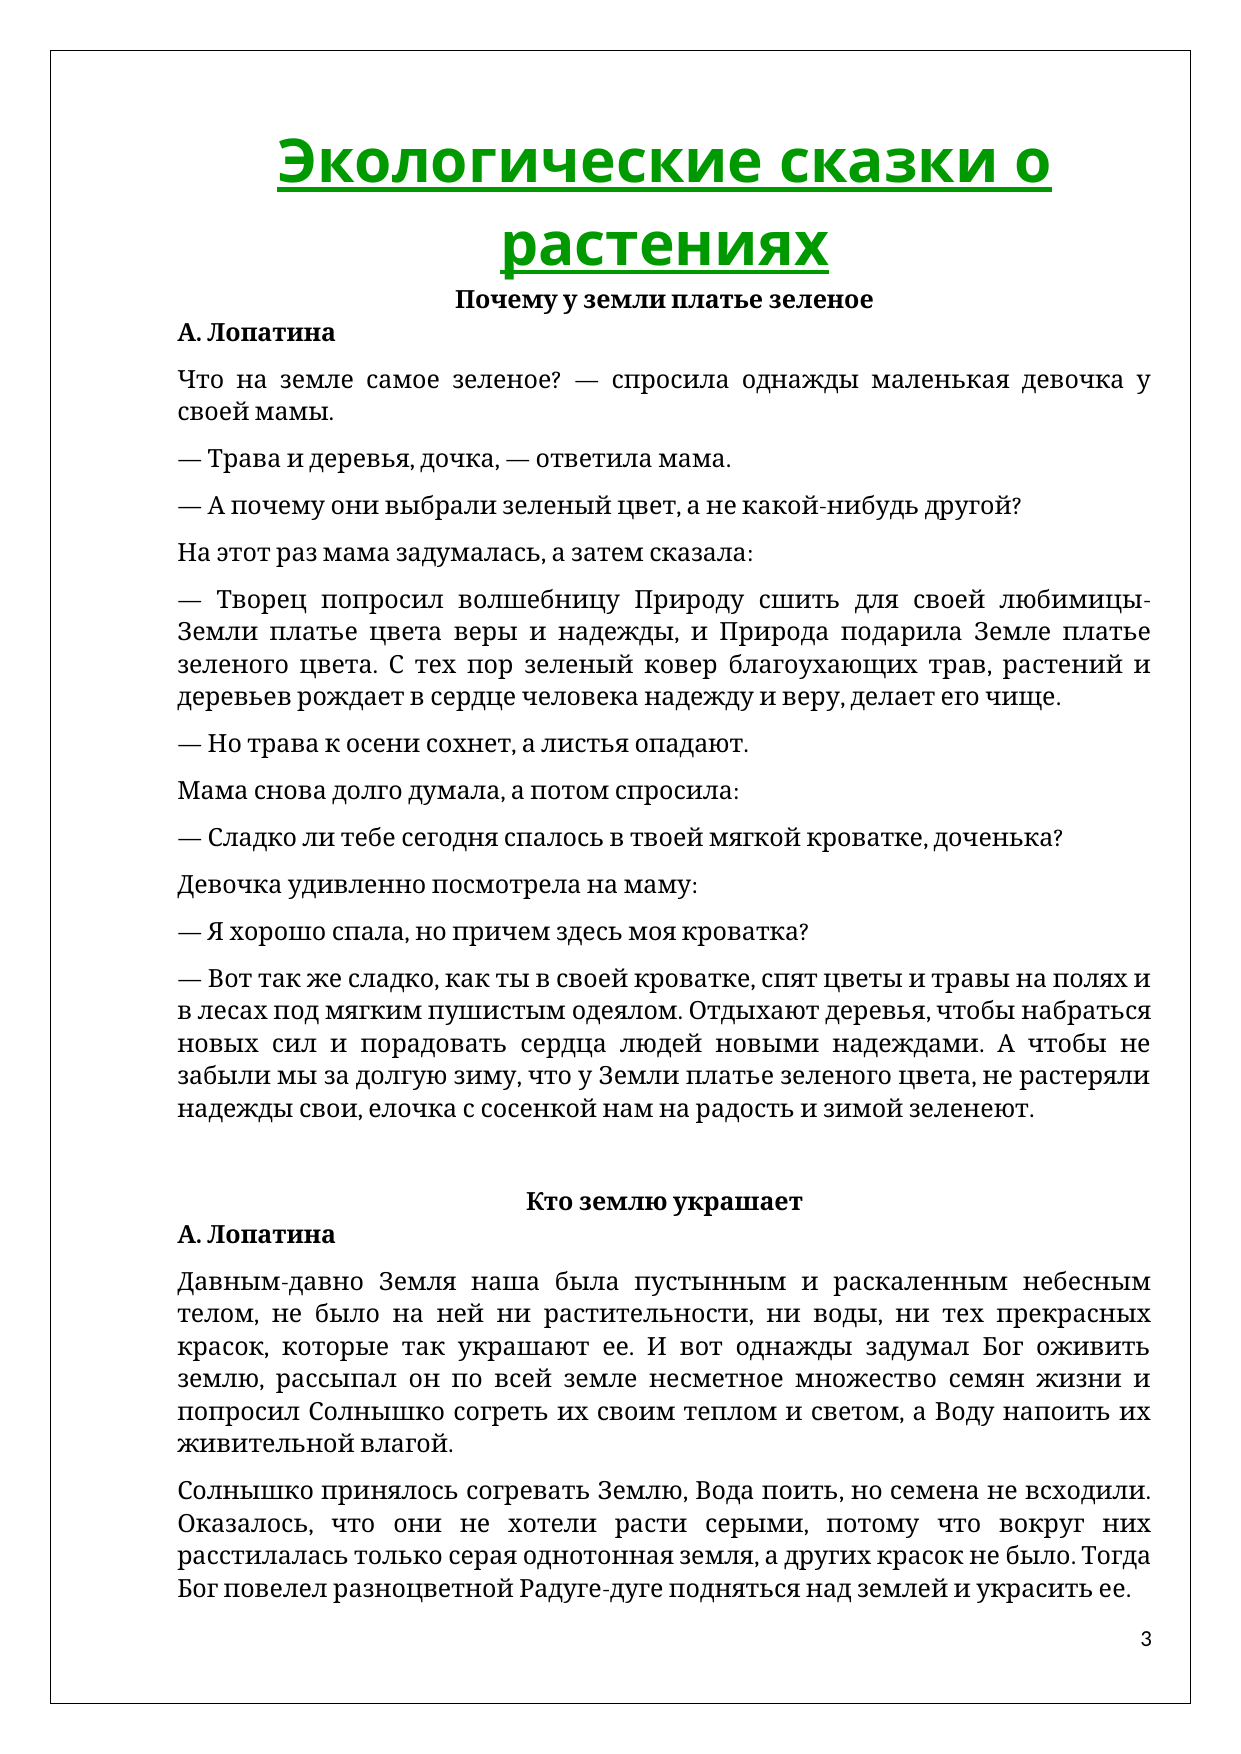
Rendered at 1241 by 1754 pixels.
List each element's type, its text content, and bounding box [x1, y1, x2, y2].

text — Но трава к осени сохнет, а листья опадают. [177, 726, 1152, 759]
text На этот раз мама задумалась, а затем сказала: [177, 535, 1152, 568]
text А. Лопатина [177, 1217, 1152, 1249]
text Что на земле самое зеленое? — спросила однажды маленькая девочка у своей мамы. [177, 362, 1152, 427]
text — Творец попросил волшебницу Природу сшить для своей любимицы-Земли платье цвета веры и надежды, и Природа подарила Земле платье зеленого цвета. С тех пор зеленый ковер благоухающих трав, растений и деревьев рождает в сердце человека надежду и веру, делает его чище. [177, 582, 1152, 712]
text Солнышко принялось согревать Землю, Вода поить, но семена не всходили. Оказалось, что они не хотели расти серыми, потому что вокруг них расстилалась только серая однотонная земля, а других красок не было. Тогда Бог повелел разноцветной Радуге-дуге подняться над землей и украсить ее. [177, 1473, 1152, 1603]
text Давным-давно Земля наша была пустынным и раскаленным небесным телом, не было на ней ни растительности, ни воды, ни тех прекрасных красок, которые так украшают ее. И вот однажды задумал Бог оживить землю, рассыпал он по всей земле несметное множество семян жизни и попросил Солнышко согреть их своим теплом и светом, а Воду напоить их живительной влагой. [177, 1264, 1152, 1459]
text — Я хорошо спала, но причем здесь моя кроватка? [177, 914, 1152, 946]
text Почему у земли платье зеленое [177, 283, 1152, 315]
text — Вот так же сладко, как ты в своей кроватке, спят цветы и травы на полях и в лесах под мягким пушистым одеялом. Отдыхают деревья, чтобы набраться новых сил и порадовать сердца людей новыми надеждами. А чтобы не забыли мы за долгую зиму, что у Земли платье зеленого цвета, не растеряли надежды свои, елочка с сосенкой нам на радость и зимой зеленеют. [177, 961, 1152, 1123]
text Кто землю украшает [177, 1184, 1152, 1217]
text — Сладко ли тебе сегодня спалось в твоей мягкой кроватке, доченька? [177, 820, 1152, 853]
text Девочка удивленно посмотрела на маму: [177, 867, 1152, 899]
text — Трава и деревья, дочка, — ответила мама. [177, 441, 1152, 474]
text Экологические сказки о растениях [177, 118, 1152, 283]
text Мама снова долго думала, а потом спросила: [177, 773, 1152, 806]
text А. Лопатина [177, 315, 1152, 348]
text — А почему они выбрали зеленый цвет, а не какой-нибудь другой? [177, 488, 1152, 521]
